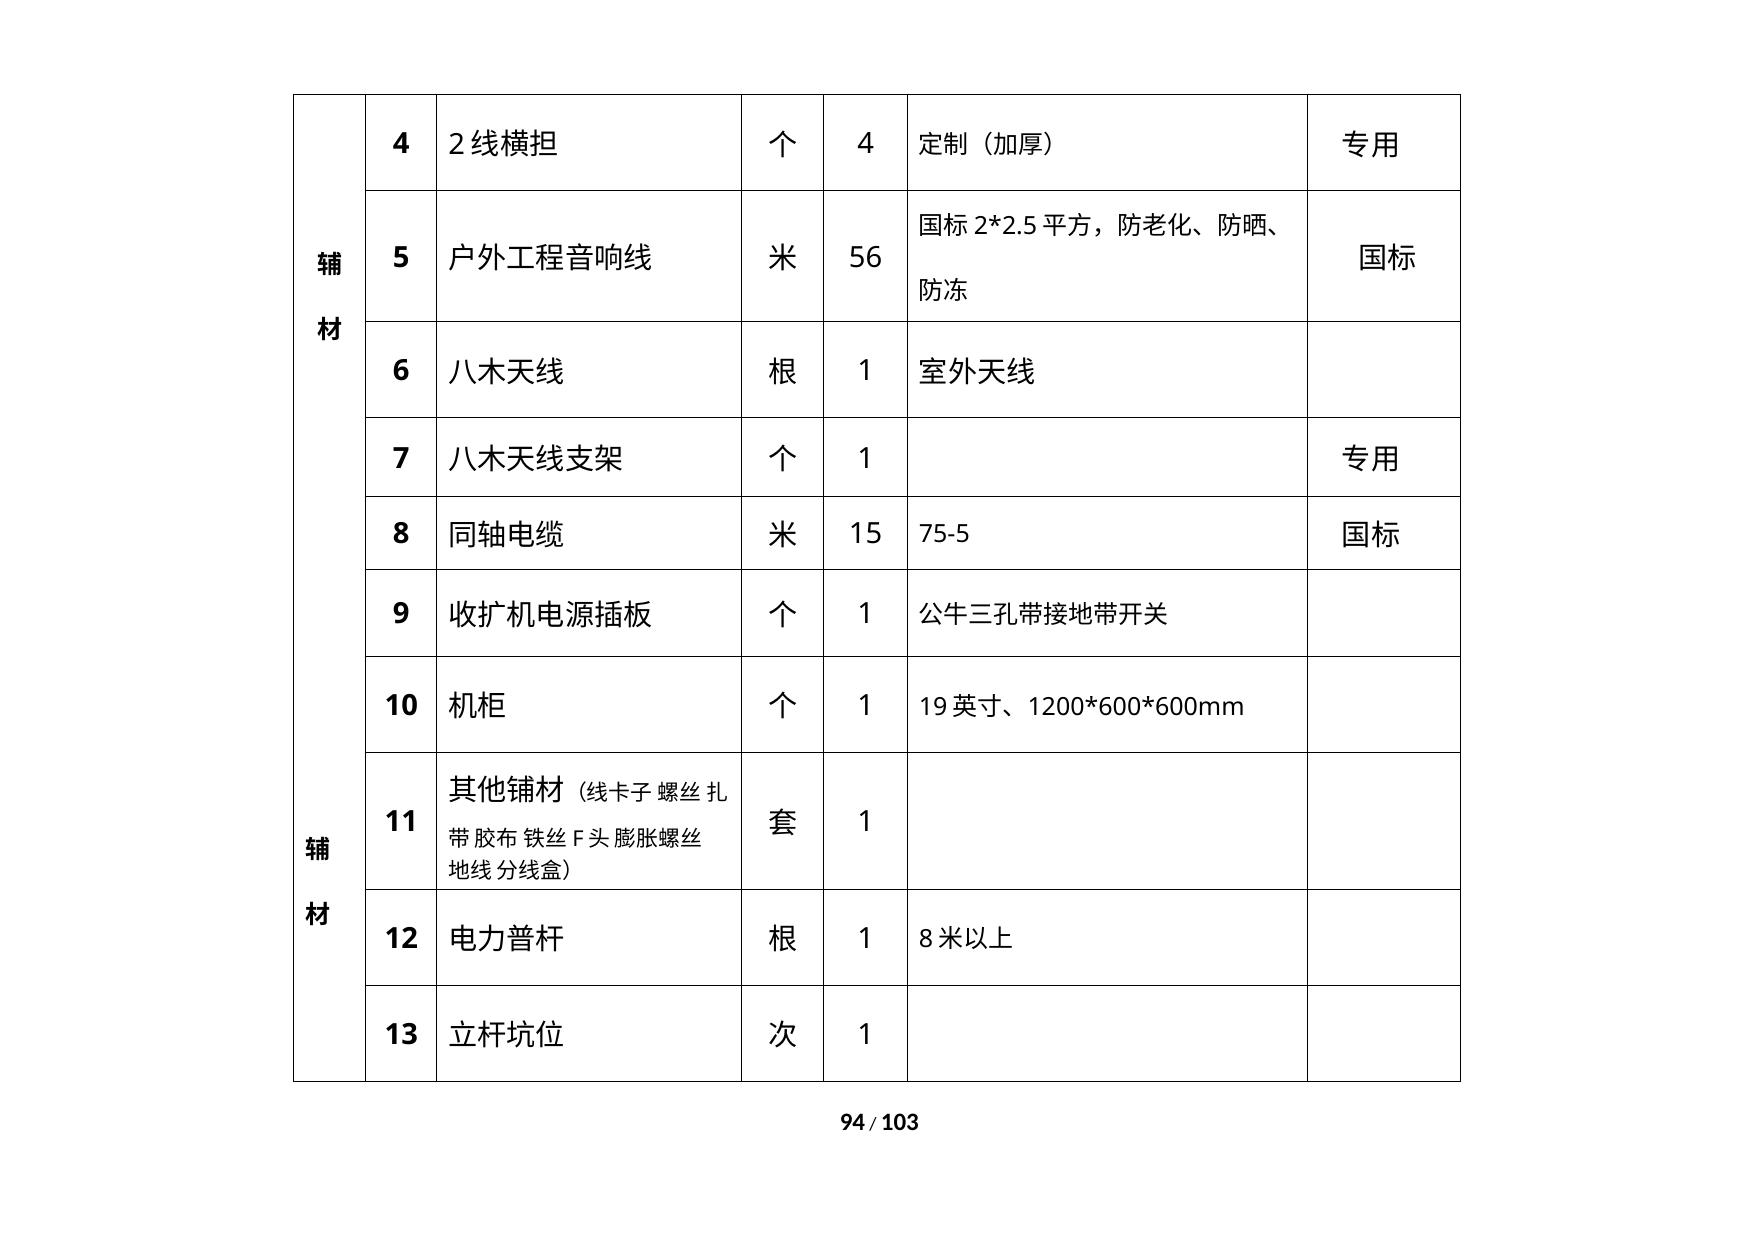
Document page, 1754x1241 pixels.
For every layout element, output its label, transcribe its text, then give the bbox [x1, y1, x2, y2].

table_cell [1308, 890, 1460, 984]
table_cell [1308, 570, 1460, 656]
table_cell 8 [366, 497, 436, 568]
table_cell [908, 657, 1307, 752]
table_cell 2线横担 [437, 95, 741, 190]
table_cell 7 [366, 418, 436, 496]
table_cell 专用 [1308, 95, 1460, 190]
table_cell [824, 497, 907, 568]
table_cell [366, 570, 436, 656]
table_cell 国标2*2.5平方，防老化、防晒、防冻 [908, 191, 1307, 321]
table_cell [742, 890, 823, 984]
table_cell [908, 418, 1307, 496]
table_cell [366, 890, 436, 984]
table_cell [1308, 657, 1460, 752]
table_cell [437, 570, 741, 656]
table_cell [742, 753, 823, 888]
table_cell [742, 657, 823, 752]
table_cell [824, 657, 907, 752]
table_cell 专用 [1308, 418, 1460, 496]
table_cell 国标 [1308, 191, 1460, 321]
table_cell 辅材 辅 材 [294, 95, 365, 1081]
table_cell 4 [824, 95, 907, 190]
table_cell 1 [824, 322, 907, 417]
table_cell 个 [742, 95, 823, 190]
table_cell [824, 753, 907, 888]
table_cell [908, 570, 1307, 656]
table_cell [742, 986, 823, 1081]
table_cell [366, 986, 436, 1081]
table_cell 5 [366, 191, 436, 321]
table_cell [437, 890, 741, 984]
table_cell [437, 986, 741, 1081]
table_cell 根 [742, 322, 823, 417]
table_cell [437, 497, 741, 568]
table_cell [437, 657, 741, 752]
table_cell [1308, 322, 1460, 417]
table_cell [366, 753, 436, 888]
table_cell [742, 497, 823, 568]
table_cell 八木天线支架 [437, 418, 741, 496]
table_cell 6 [366, 322, 436, 417]
table_cell 个 [742, 418, 823, 496]
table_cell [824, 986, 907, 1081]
table_cell 户外工程音响线 [437, 191, 741, 321]
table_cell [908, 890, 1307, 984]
table_cell 室外天线 [908, 322, 1307, 417]
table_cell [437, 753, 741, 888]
table_cell 1 [824, 418, 907, 496]
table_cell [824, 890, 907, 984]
table_cell 4 [366, 95, 436, 190]
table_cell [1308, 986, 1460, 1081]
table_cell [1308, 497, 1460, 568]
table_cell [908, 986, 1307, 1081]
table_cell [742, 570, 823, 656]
table_cell 定制（加厚） [908, 95, 1307, 190]
table_cell 米 [742, 191, 823, 321]
table_cell 八木天线 [437, 322, 741, 417]
table_cell 56 [824, 191, 907, 321]
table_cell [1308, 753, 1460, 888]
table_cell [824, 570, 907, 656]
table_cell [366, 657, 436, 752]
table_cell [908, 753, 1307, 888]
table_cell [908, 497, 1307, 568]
